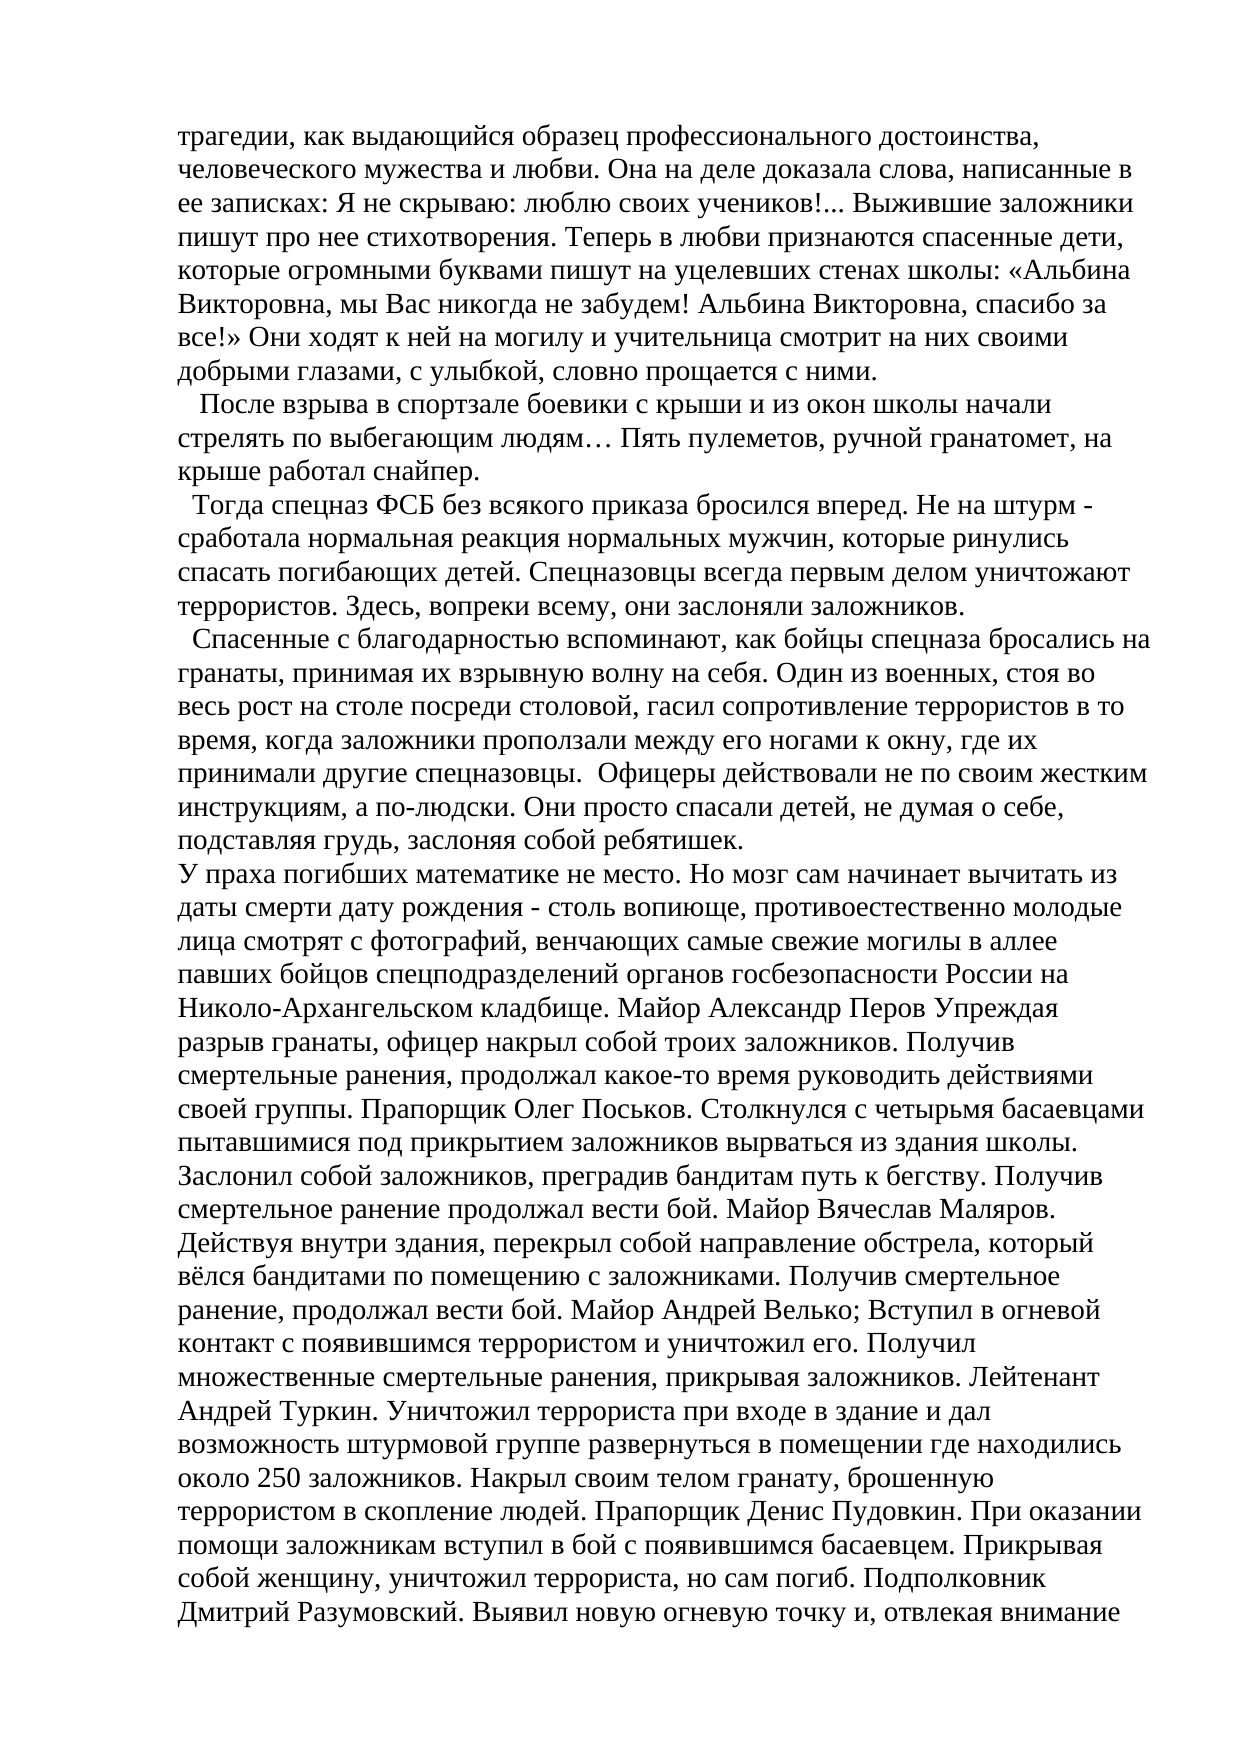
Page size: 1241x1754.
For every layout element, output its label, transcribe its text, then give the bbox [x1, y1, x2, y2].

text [177, 856, 1152, 1627]
text Тогда спецназ ФСБ без всякого приказа бросился вперед. Не на штурм - сработала нормальная реакция нормальных мужчин, которые ринулись спасать погибающих детей. Спецназовцы всегда первым делом уничтожают террористов. Здесь, вопреки всему, они заслоняли заложников. [973, 487, 1152, 621]
text Спасенные с благодарностью вспоминают, как бойцы спецназа бросались на гранаты, принимая их взрывную волну на себя. Один из военных, стоя во весь рост на столе посреди столовой, гасил сопротивление террористов в то время, когда заложники проползали между его ногами к окну, где их принимали другие спецназовцы. Офицеры действовали не по своим жестким инструкциям, а по-людски. Они просто спасали детей, не думая о себе, подставляя грудь, заслоняя собой ребятишек. [177, 621, 1152, 856]
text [177, 118, 1152, 386]
text После взрыва в спортзале боевики с крыши и из окон школы начали стрелять по выбегающим людям… Пять пулеметов, ручной гранатомет, на крыше работал снайпер. [177, 386, 1152, 487]
